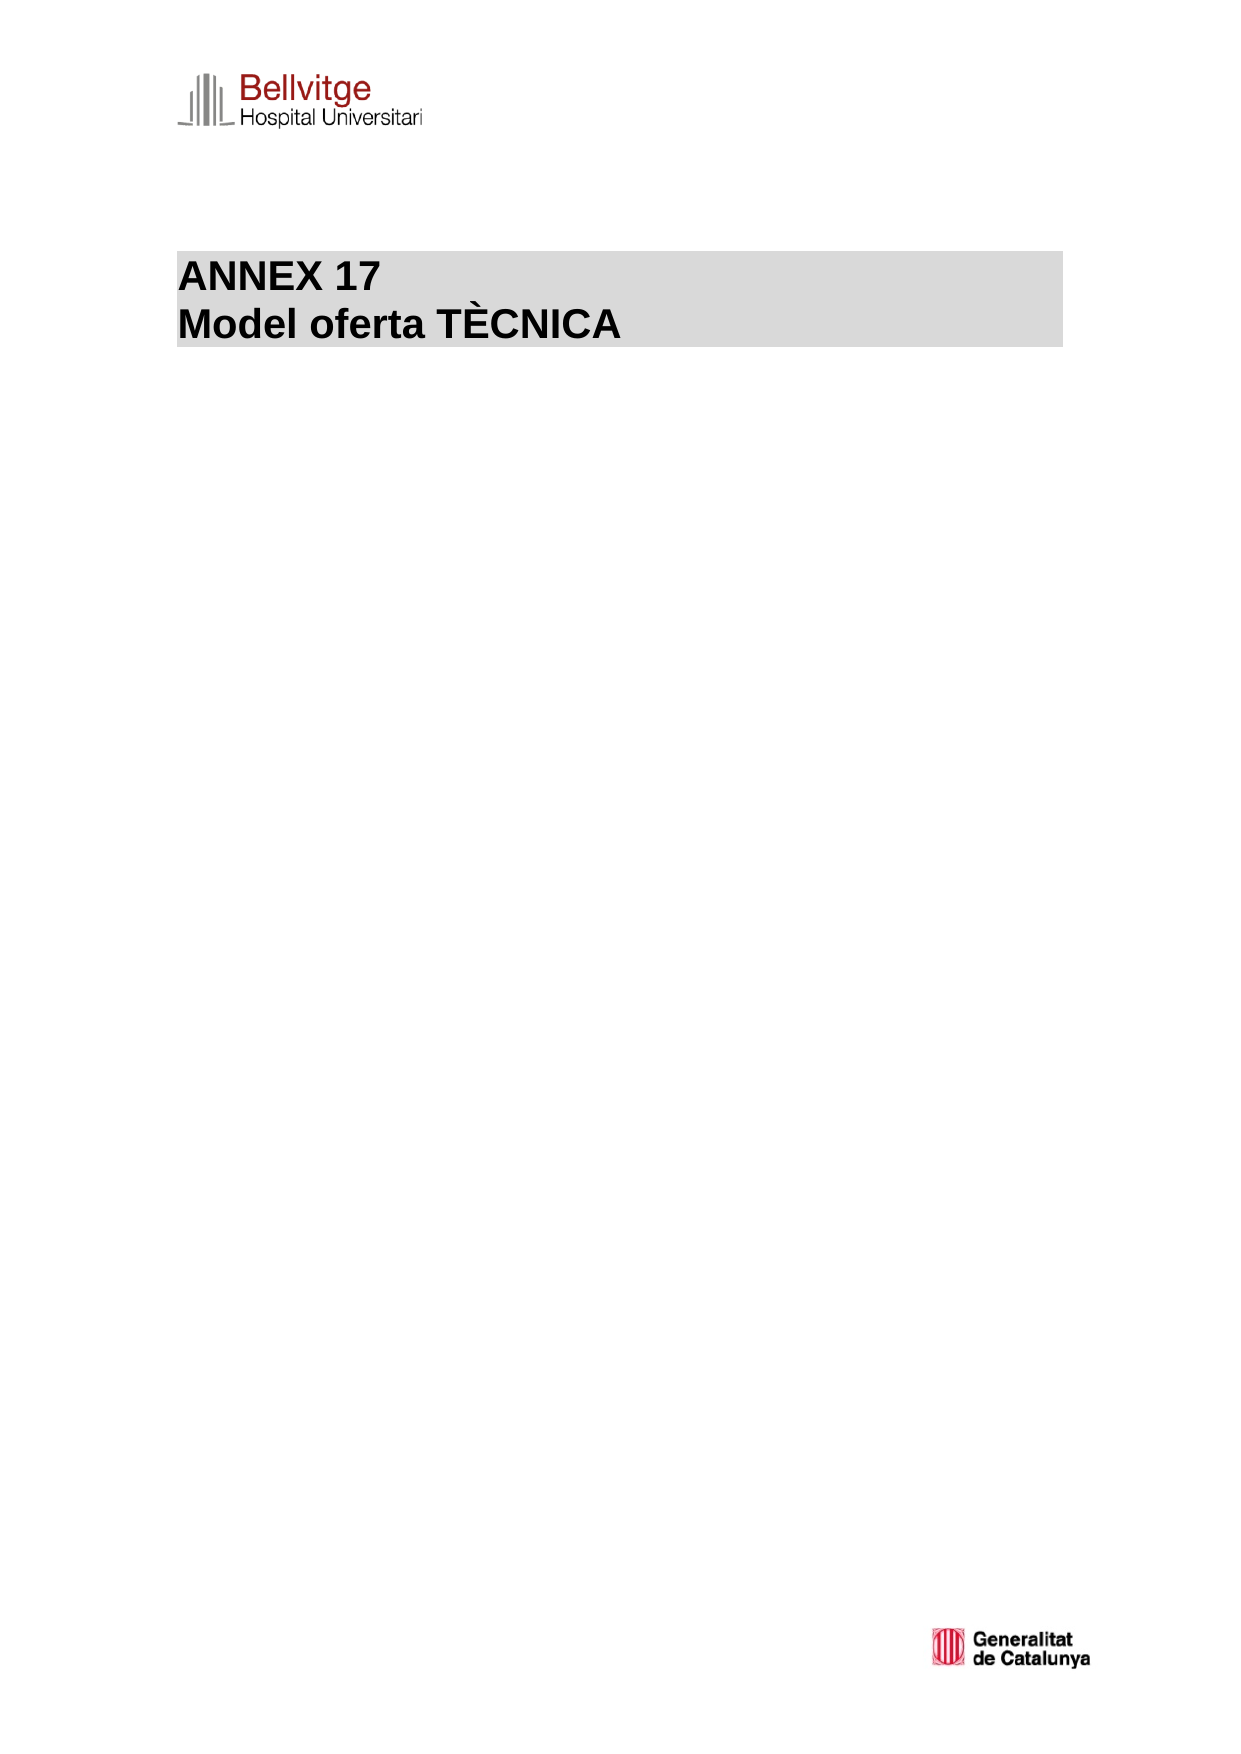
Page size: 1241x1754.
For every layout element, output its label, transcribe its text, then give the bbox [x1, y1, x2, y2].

text ANNEX 17 [177, 251, 1063, 299]
text Model oferta TÈCNICA [177, 299, 1063, 347]
picture [893, 1621, 1129, 1674]
picture [177, 73, 422, 129]
